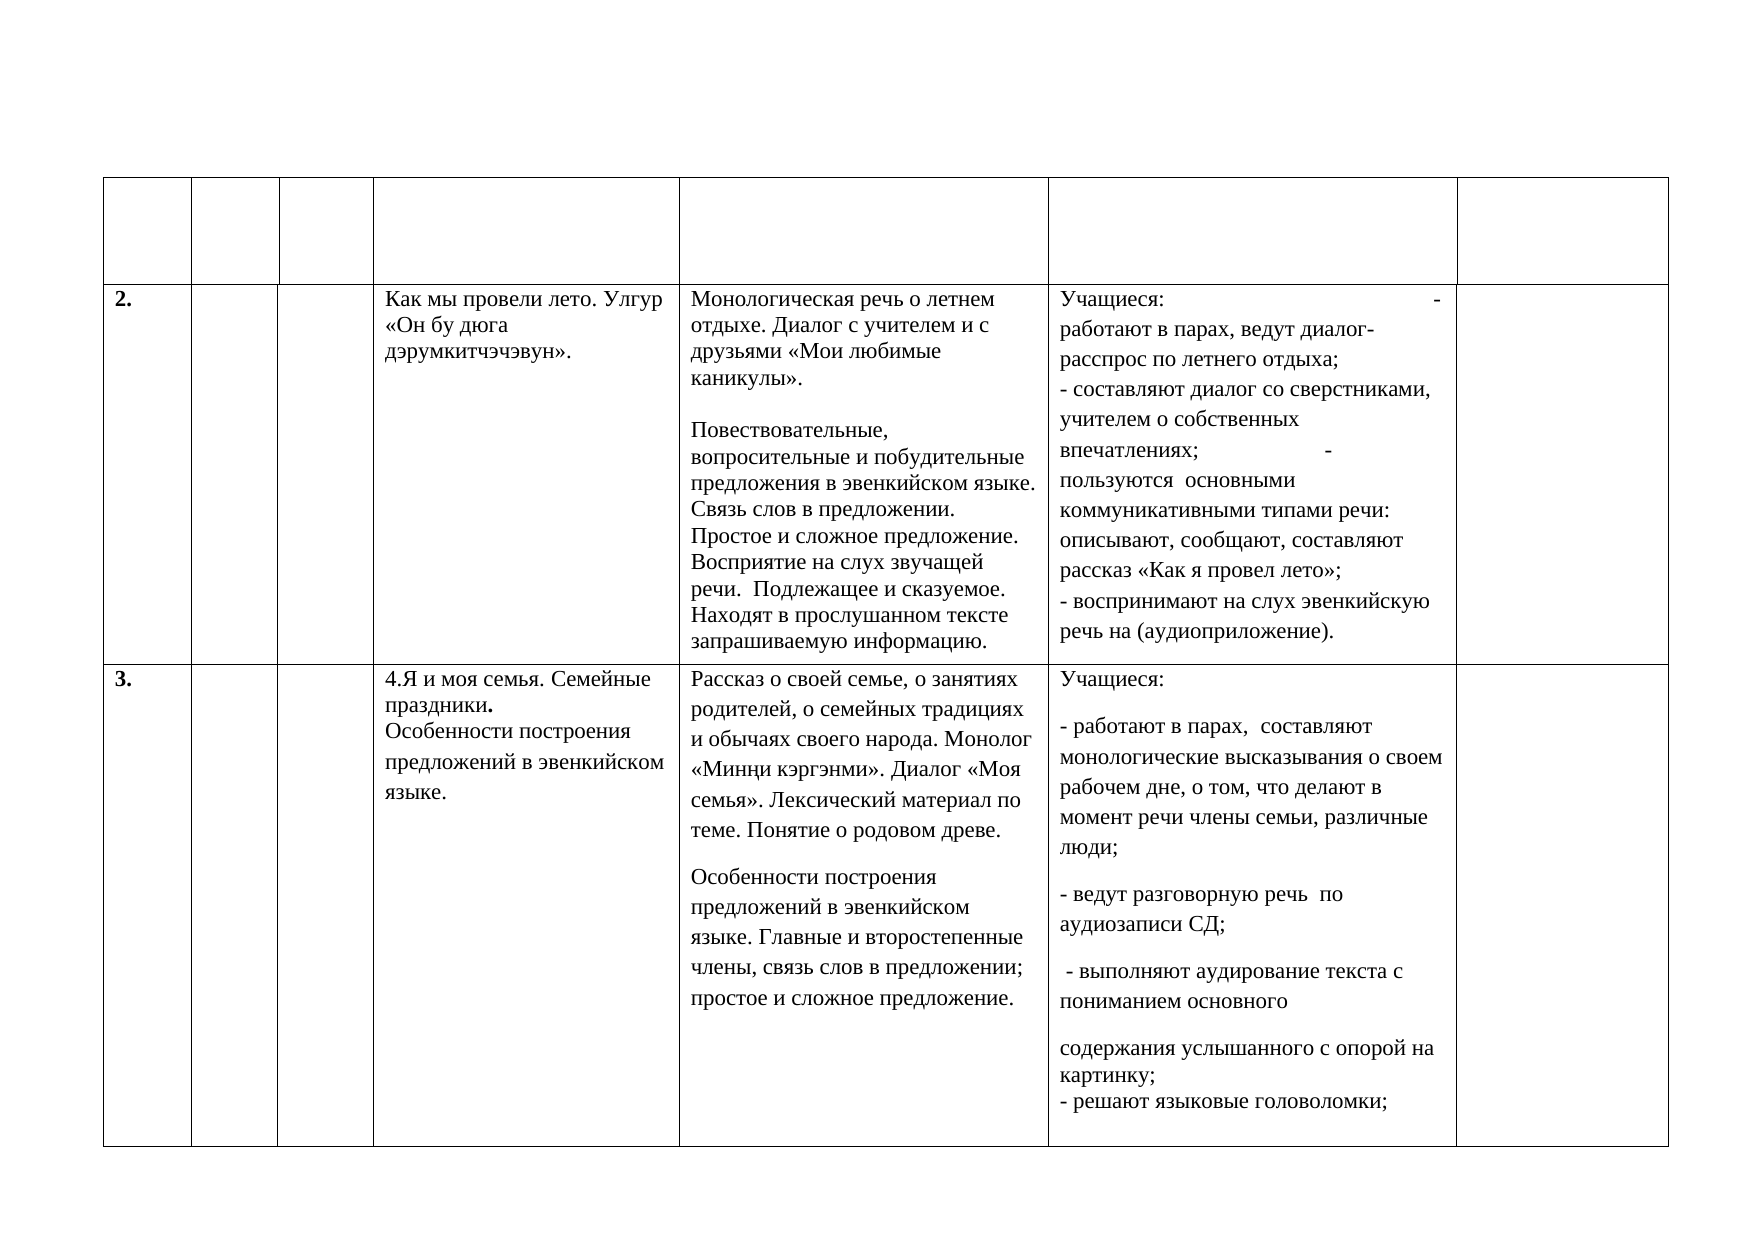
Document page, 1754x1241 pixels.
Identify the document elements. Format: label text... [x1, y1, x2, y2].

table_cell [374, 178, 679, 284]
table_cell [680, 178, 1048, 284]
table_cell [374, 665, 679, 1146]
table_cell [278, 665, 373, 1146]
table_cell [1049, 665, 1456, 1146]
table_cell 2. [104, 285, 191, 664]
table_cell [1457, 285, 1668, 664]
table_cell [680, 665, 1048, 1146]
table_cell Учащиеся: -работают в парах, ведут диалог-расспрос по летнего отдыха; - составляют диалог со сверстниками, учителем о собственных впечатлениях; -пользуются основными коммуникативными типами речи: описывают, сообщают, составляют рассказ «Как я провел лето»; - воспринимают на слух эвенкийскую речь на (аудиоприложение). [1049, 285, 1456, 664]
table_cell [192, 178, 279, 284]
table_cell [278, 285, 373, 664]
table_cell [1457, 665, 1668, 1146]
table_cell Как мы провели лето. Улгур «Он бу дюга дэрумкитчэчэвун». [374, 285, 679, 664]
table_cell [1049, 178, 1457, 284]
table_cell [280, 178, 373, 284]
table_cell [1458, 178, 1668, 284]
table_cell 1. [104, 178, 191, 284]
table_cell Монологическая речь о летнем отдыхе. Диалог с учителем и с друзьями «Мои любимые каникулы». Повествовательные, вопросительные и побудительные предложения в эвенкийском языке. Связь слов в предложении. Простое и сложное предложение. Восприятие на слух звучащей речи. Подлежащее и сказуемое. Находят в прослушанном тексте запрашиваемую информацию. [680, 285, 1048, 664]
table_cell 3. [104, 665, 191, 1146]
table_cell [192, 665, 277, 1146]
table_cell [192, 285, 277, 664]
